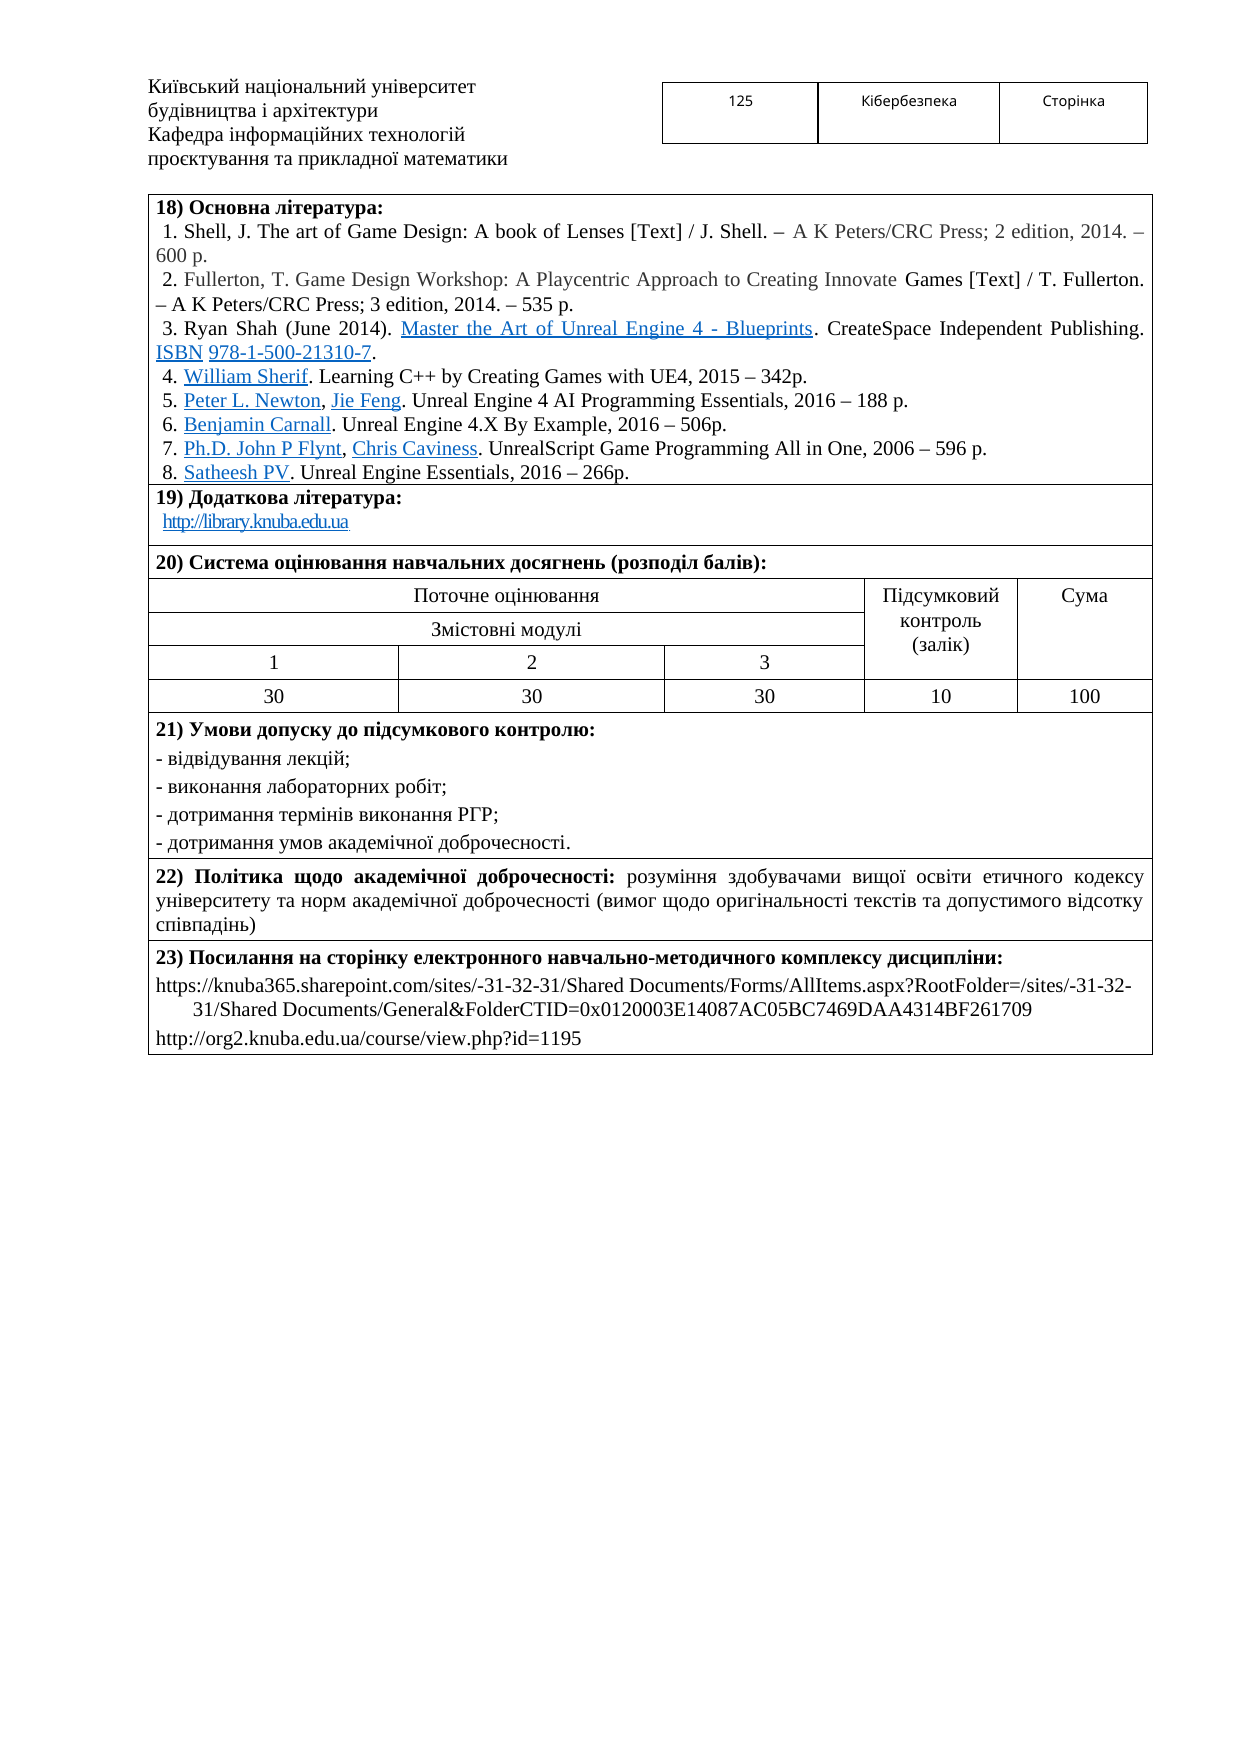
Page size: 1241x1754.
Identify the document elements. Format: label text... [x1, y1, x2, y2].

table_cell 19) Додаткова література: http://library.knuba.edu.ua [149, 485, 1152, 545]
table_cell 30 [399, 680, 664, 712]
table_cell 1 [149, 646, 398, 678]
table_cell 30 [149, 680, 398, 712]
table_cell 100 [1018, 680, 1152, 712]
table_cell 2 [399, 646, 664, 678]
table_cell 18) Основна література: Shell, J. The art of Game Design: A book of Lenses [Text] / J. Shell. – A K Peters/CRC Press; 2 edition, 2014. – 600 p. Fullerton, T. Game Design Workshop: A Playcentric Approach to Creating Innovate Games [Text] / T. Fullerton. – A K Peters/CRC Press; 3 edition, 2014. – 535 p. Ryan Shah (June 2014). Master the Art of Unreal Engine 4 - Blueprints. CreateSpace Independent Publishing. ISBN 978-1-500-21310-7. William Sherif. Learning C++ by Creating Games with UE4, 2015 – 342p. Peter L. Newton, Jie Feng. Unreal Engine 4 AI Programming Essentials, 2016 – 188 p. Benjamin Carnall. Unreal Engine 4.X By Example, 2016 – 506p. Ph.D. John P Flynt, Chris Caviness. UnrealScript Game Programming All in One, 2006 – 596 p. Satheesh PV. Unreal Engine Essentials, 2016 – 266p. [149, 195, 1152, 484]
table_cell Поточне оцінювання [149, 579, 864, 612]
table_cell 20) Система оцінювання навчальних досягнень (розподіл балів): [149, 546, 1152, 578]
table_cell 21) Умови допуску до підсумкового контролю: - відвідування лекцій; - виконання лабораторних робіт; - дотримання термінів виконання РГР; - дотримання умов академічної доброчесності. [149, 713, 1152, 858]
table_cell 3 [665, 646, 864, 678]
table_cell Сума [1018, 579, 1152, 678]
table_cell 30 [665, 680, 864, 712]
table_cell 10 [865, 680, 1017, 712]
table_cell 23) Посилання на сторінку електронного навчально-методичного комплексу дисципліни: https://knuba365.sharepoint.com/sites/-31-32-31/Shared Documents/Forms/AllItems.aspx?RootFolder=/sites/-31-32-31/Shared Documents/General&FolderCTID=0x0120003E14087AC05BC7469DAA4314BF261709 http://org2.knuba.edu.ua/course/view.php?id=1195 [149, 941, 1152, 1054]
table_cell Змістовні модулі [149, 613, 864, 645]
table_cell Підсумковий контроль (залік) [865, 579, 1017, 678]
table_cell 22) Політика щодо академічної доброчесності: розуміння здобувачами вищої освіти етичного кодексу університету та норм академічної доброчесності (вимог щодо оригінальності текстів та допустимого відсотку співпадінь) [149, 859, 1152, 940]
